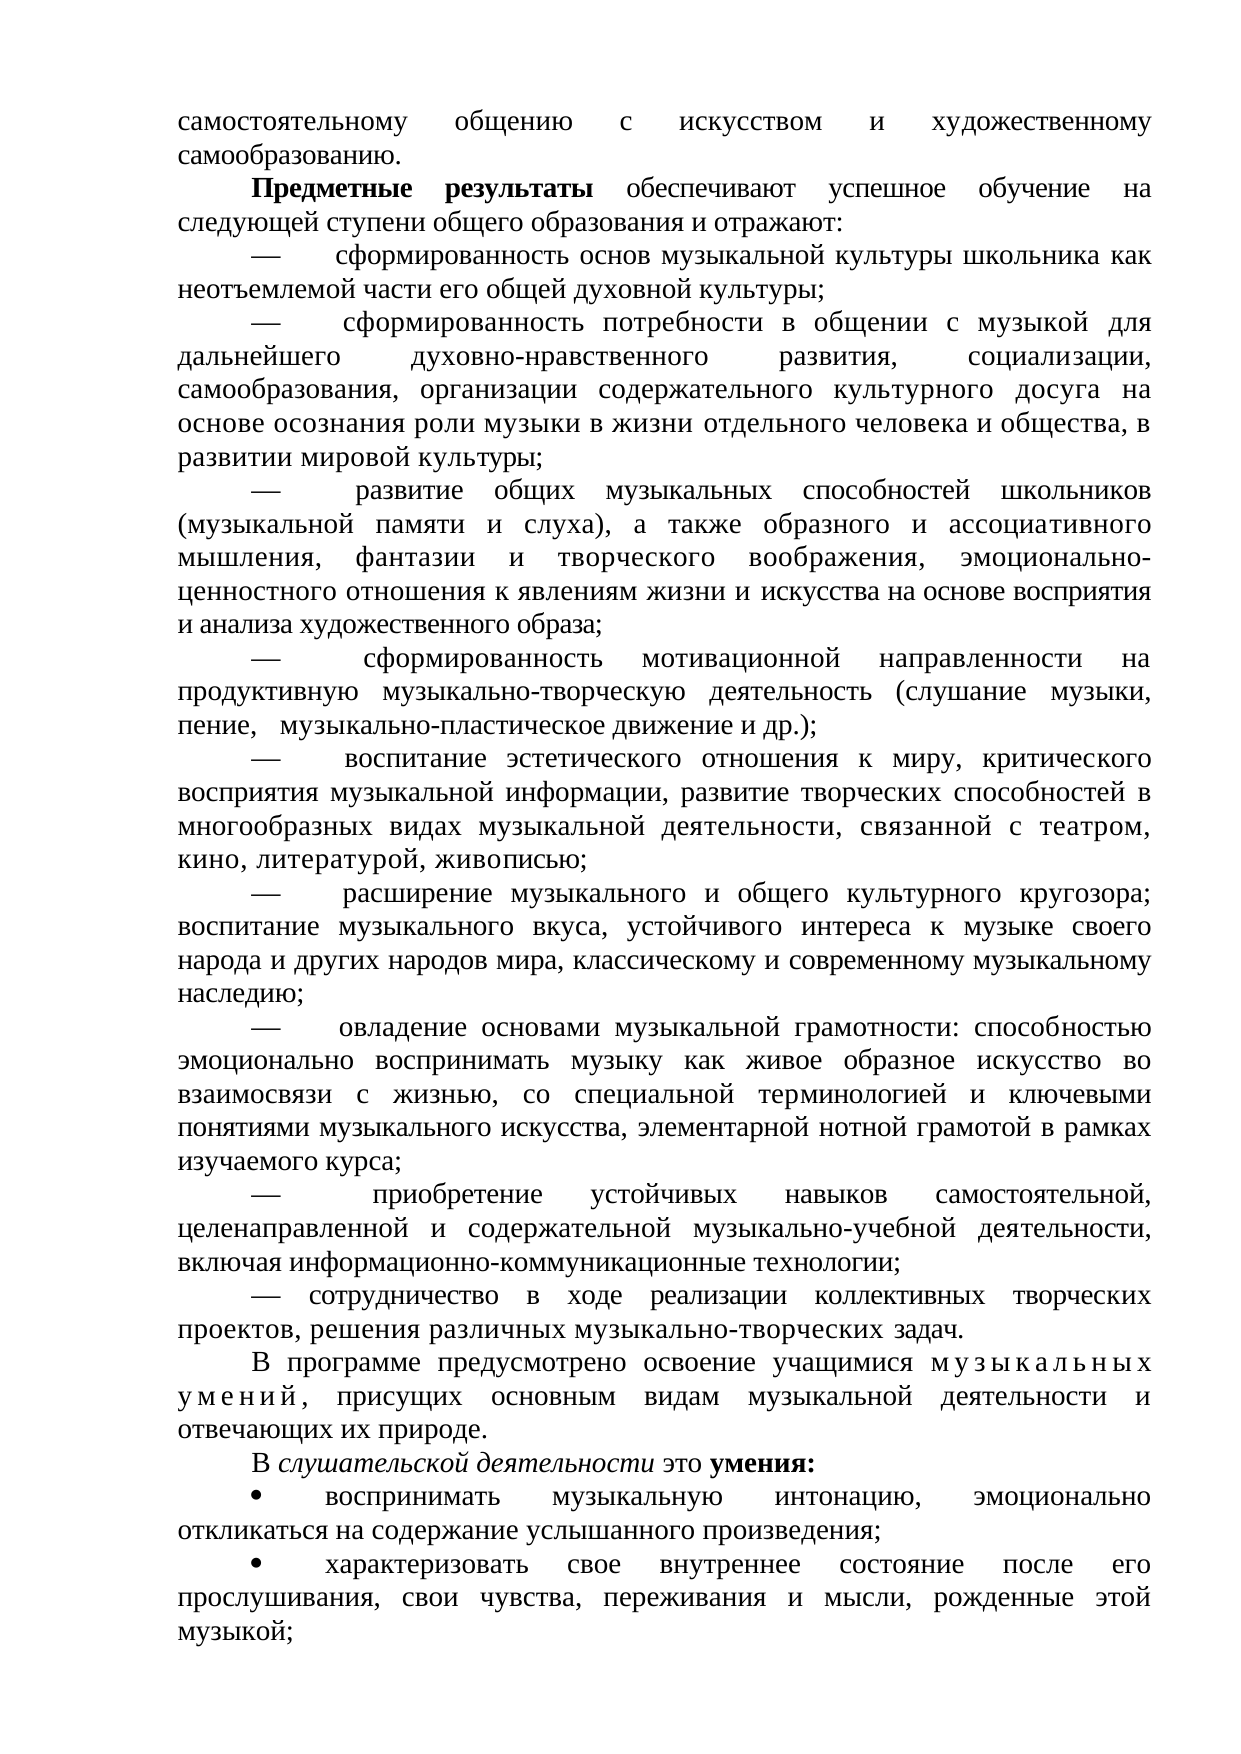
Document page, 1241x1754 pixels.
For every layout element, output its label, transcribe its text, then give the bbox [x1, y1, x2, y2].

list сформированность мотивационной направленности на продуктивную музыкально-творческую деятельность (слушание музыки, пение, музыкально-пластическое движение и др.); [177, 640, 1152, 741]
text Предметные результаты обеспечивают успешное обучение на следующей ступени общего образования и отражают: [177, 170, 1152, 237]
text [177, 103, 1152, 170]
list овладение основами музыкальной грамотности: способностью эмоционально воспринимать музыку как живое образное искусство во взаимосвязи с жизнью, со специальной терминологией и ключевыми понятиями музыкального искусства, элементарной нотной грамотой в рамках изучаемого курса; [177, 1009, 1152, 1177]
text В слушательской деятельности это умения: [177, 1445, 1152, 1478]
list развитие общих музыкальных способностей школьников (музыкальной памяти и слуха), а также образного и ассоциативного мышления, фантазии и творческого воображения, эмоционально-ценностного отношения к явлениям жизни и искусства на основе восприятия и анализа художественного образа; [177, 472, 1152, 640]
list характеризовать свое внутреннее состояние после его прослушивания, свои чувства, переживания и мысли, рожденные этой музыкой; [177, 1546, 1152, 1646]
list воспринимать музыкальную интонацию, эмоционально откликаться на содержание услышанного произведения; [177, 1478, 1152, 1546]
text — сотрудничество в ходе реализации коллективных творческих проектов, решения различных музыкально-творческих задач. [177, 1277, 1152, 1344]
text В программе предусмотрено освоение учащимися музыкальных умений, присущих основным видам музыкальной деятельности и отвечающих их природе. [177, 1344, 1152, 1445]
list сформированность потребности в общении с музыкой для дальнейшего духовно-нравственного развития, социализации, самообразования, организации содержательного культурного досуга на основе осознания роли музыки в жизни отдельного человека и общества, в развитии мировой культуры; [177, 304, 1152, 472]
list воспитание эстетического отношения к миру, критического восприятия музыкальной информации, развитие творческих способностей в многообразных видах музыкальной деятельности, связанной с театром, кино, литературой, живописью; [177, 741, 1152, 875]
list сформированность основ музыкальной культуры школьника как неотъемлемой части его общей духовной культуры; [177, 237, 1152, 304]
list расширение музыкального и общего культурного кругозора; воспитание музыкального вкуса, устойчивого интереса к музыке своего народа и других народов мира, классическому и современному музыкальному наследию; [177, 875, 1152, 1009]
list приобретение устойчивых навыков самостоятельной, целенаправленной и содержательной музыкально-учебной деятельности, включая информационно-коммуникационные технологии; [177, 1177, 1152, 1277]
